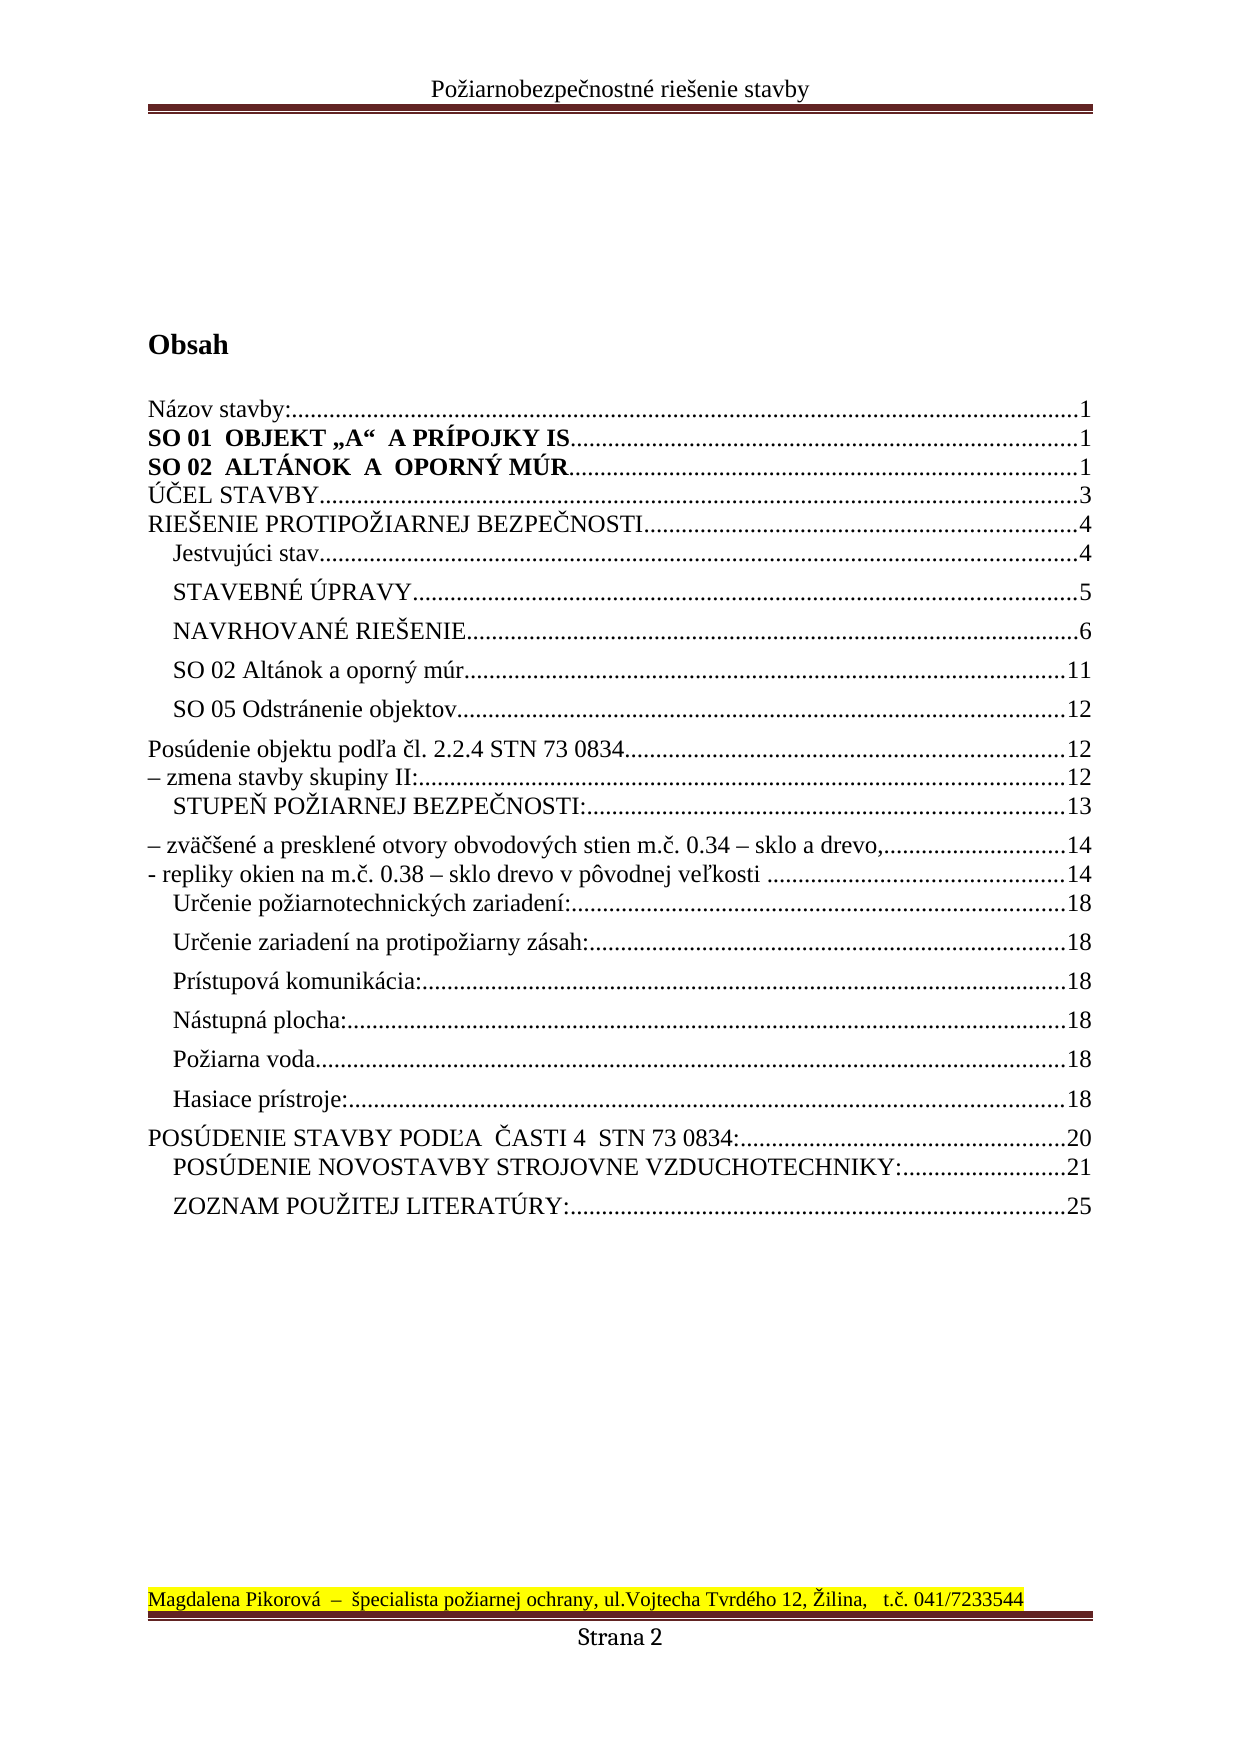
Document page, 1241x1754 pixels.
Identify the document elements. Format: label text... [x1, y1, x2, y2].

text Hasiace prístroje: 18 [173, 1084, 1093, 1112]
text STAVEBNÉ ÚPRAVY. 5 [173, 577, 1093, 606]
text NAVRHOVANÉ RIEŠENIE. 6 [173, 616, 1093, 645]
text Nástupná plocha: 18 [173, 1005, 1093, 1034]
text RIEŠENIE PROTIPOŽIARNEJ BEZPEČNOSTI 4 [148, 509, 1093, 538]
subtitle Obsah [148, 327, 1093, 361]
text POSÚDENIE NOVOSTAVBY STROJOVNE VZDUCHOTECHNIKY: 21 [173, 1152, 1093, 1180]
text SO 01 OBJEKT „A“ A PRÍPOJKY IS 1 [148, 423, 1093, 452]
text Určenie požiarnotechnických zariadení: 18 [173, 888, 1093, 917]
text SO 02 ALTÁNOK A OPORNÝ MÚR 1 [148, 452, 1093, 480]
text ÚČEL STAVBY 3 [148, 480, 1093, 509]
text Požiarna voda 18 [173, 1044, 1093, 1073]
text STUPEŇ POŽIARNEJ BEZPEČNOSTI: 13 [173, 791, 1093, 820]
text POSÚDENIE STAVBY PODĽA ČASTI 4 STN 73 0834: 20 [148, 1123, 1093, 1152]
text Jestvujúci stav 4 [173, 538, 1093, 567]
text - repliky okien na m.č. 0.38 – sklo drevo v pôvodnej veľkosti . 14 [148, 859, 1093, 888]
text Názov stavby: 1 [148, 394, 1093, 423]
text SO 05 Odstránenie objektov 12 [173, 694, 1093, 723]
text Posúdenie objektu podľa čl. 2.2.4 STN 73 0834 12 [148, 734, 1093, 762]
text SO 02 Altánok a oporný múr 11 [173, 655, 1093, 684]
text – zmena stavby skupiny II: 12 [148, 762, 1093, 791]
text ZOZNAM POUŽITEJ LITERATÚRY: 25 [173, 1191, 1093, 1219]
text – zväčšené a presklené otvory obvodových stien m.č. 0.34 – sklo a drevo, 14 [148, 830, 1093, 859]
text Prístupová komunikácia: 18 [173, 966, 1093, 995]
text Určenie zariadení na protipožiarny zásah: 18 [173, 927, 1093, 956]
